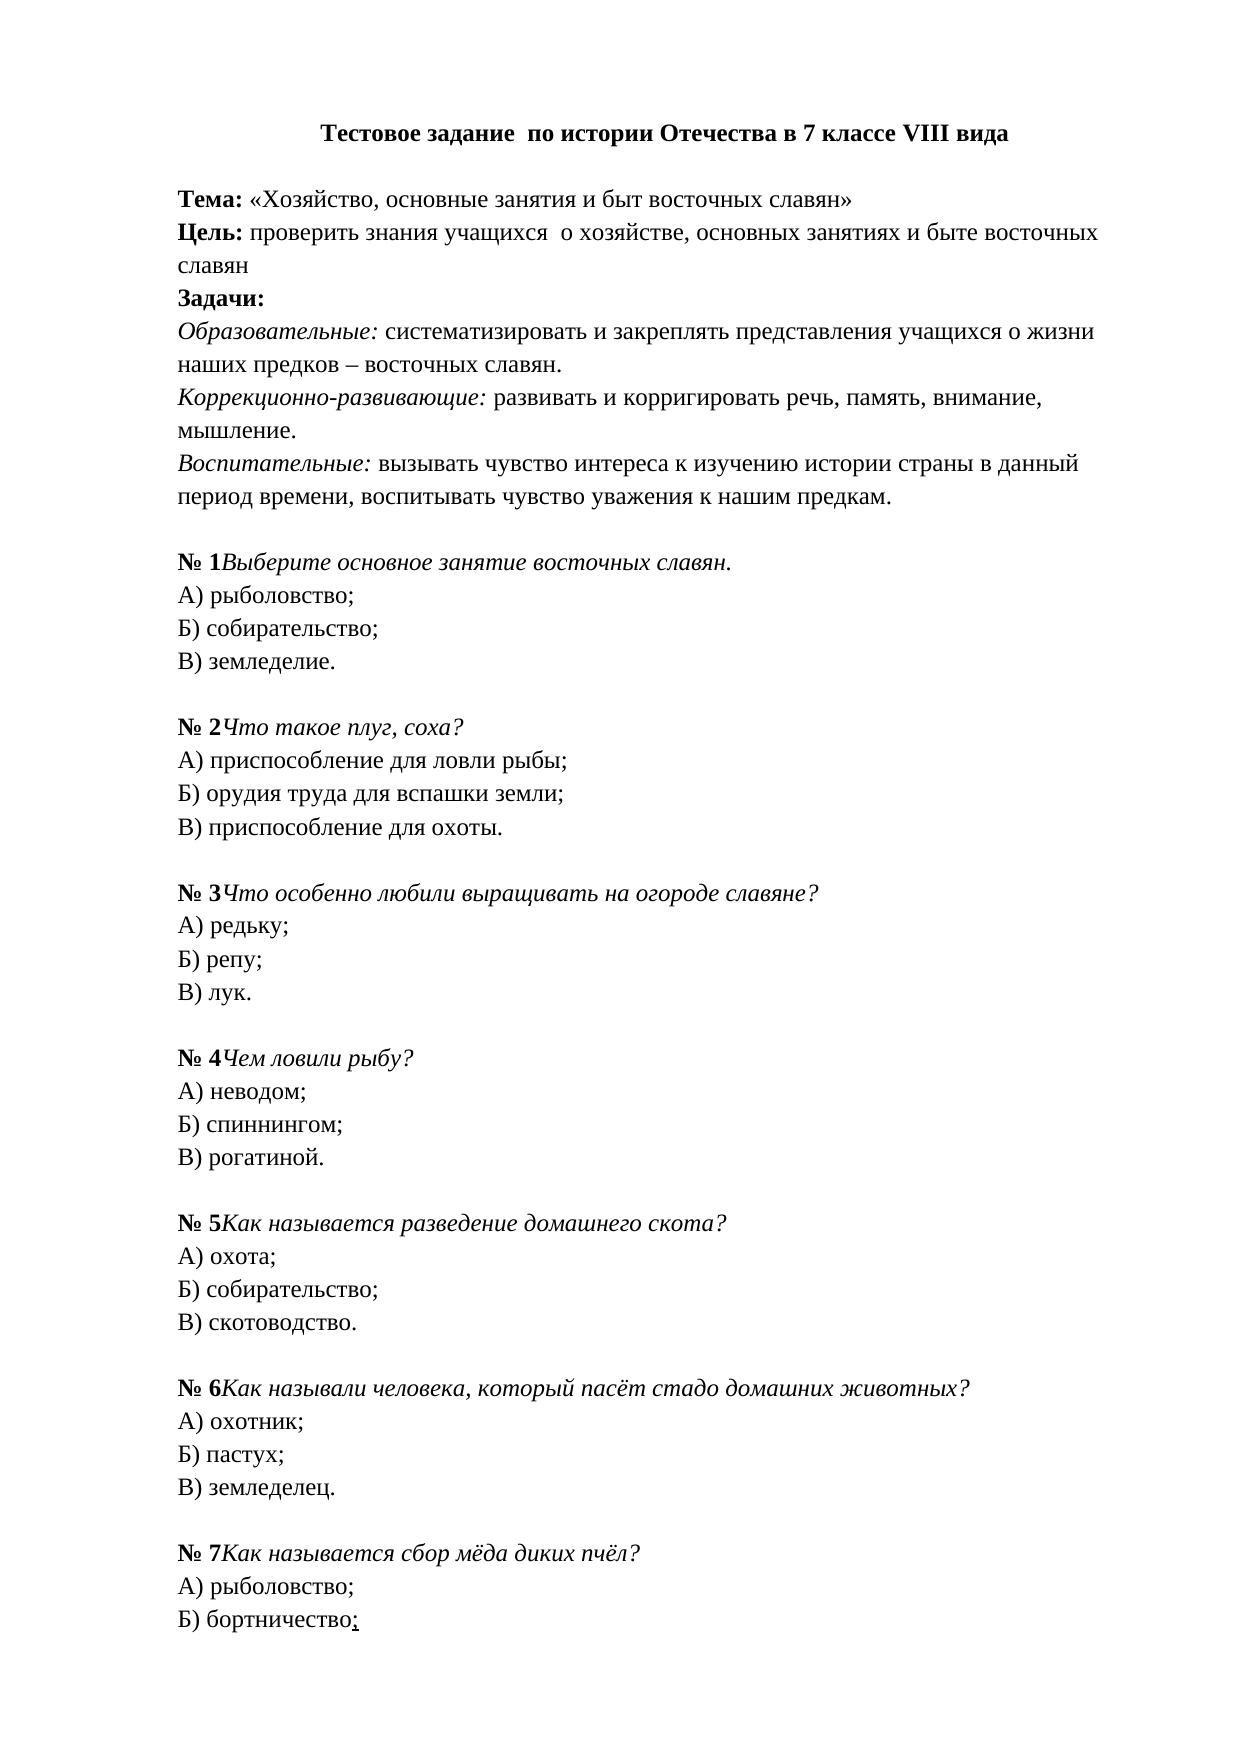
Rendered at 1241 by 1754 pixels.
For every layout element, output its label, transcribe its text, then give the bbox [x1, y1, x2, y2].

text № 4Чем ловили рыбу? [177, 1043, 1152, 1071]
text Б) репу; [177, 944, 1152, 972]
text Коррекционно-развивающие: развивать и корригировать речь, память, внимание, мышление. [177, 382, 1152, 444]
text Б) спиннингом; [177, 1109, 1152, 1137]
text Б) пастух; [177, 1439, 1152, 1468]
text № 5Как называется разведение домашнего скота? [177, 1208, 1152, 1237]
text А) неводом; [177, 1076, 1152, 1104]
text А) редьку; [177, 911, 1152, 939]
text № 2Что такое плуг, соха? [177, 712, 1152, 741]
text В) земледелие. [177, 646, 1152, 675]
text В) приспособление для охоты. [177, 812, 1152, 840]
text Б) собирательство; [177, 1274, 1152, 1303]
text Воспитательные: вызывать чувство интереса к изучению истории страны в данный период времени, воспитывать чувство уважения к нашим предкам. [177, 448, 1152, 510]
text Образовательные: систематизировать и закреплять представления учащихся о жизни наших предков – восточных славян. [177, 316, 1152, 378]
text № 1Выберите основное занятие восточных славян. [177, 547, 1152, 576]
text Б) бортничество; [177, 1604, 1152, 1633]
text В) земледелец. [177, 1472, 1152, 1501]
text Б) орудия труда для вспашки земли; [177, 778, 1152, 807]
text Б) собирательство; [177, 613, 1152, 642]
text Задачи: [177, 283, 1152, 312]
text Тема: «Хозяйство, основные занятия и быт восточных славян» [177, 184, 1152, 213]
text Тестовое задание по истории Отечества в 7 классе VIII вида [177, 118, 1152, 147]
text А) приспособление для ловли рыбы; [177, 746, 1152, 774]
text № 7Как называется сбор мёда диких пчёл? [177, 1538, 1152, 1567]
text № 3Что особенно любили выращивать на огороде славяне? [177, 878, 1152, 906]
text В) скотоводство. [177, 1307, 1152, 1336]
text А) рыболовство; [177, 580, 1152, 609]
text Цель: проверить знания учащихся о хозяйстве, основных занятиях и быте восточных славян [177, 217, 1152, 279]
text № 6Как называли человека, который пасёт стадо домашних животных? [177, 1373, 1152, 1402]
text В) лук. [177, 977, 1152, 1005]
text А) охотник; [177, 1406, 1152, 1435]
text В) рогатиной. [177, 1142, 1152, 1171]
text А) охота; [177, 1241, 1152, 1269]
text А) рыболовство; [177, 1571, 1152, 1600]
